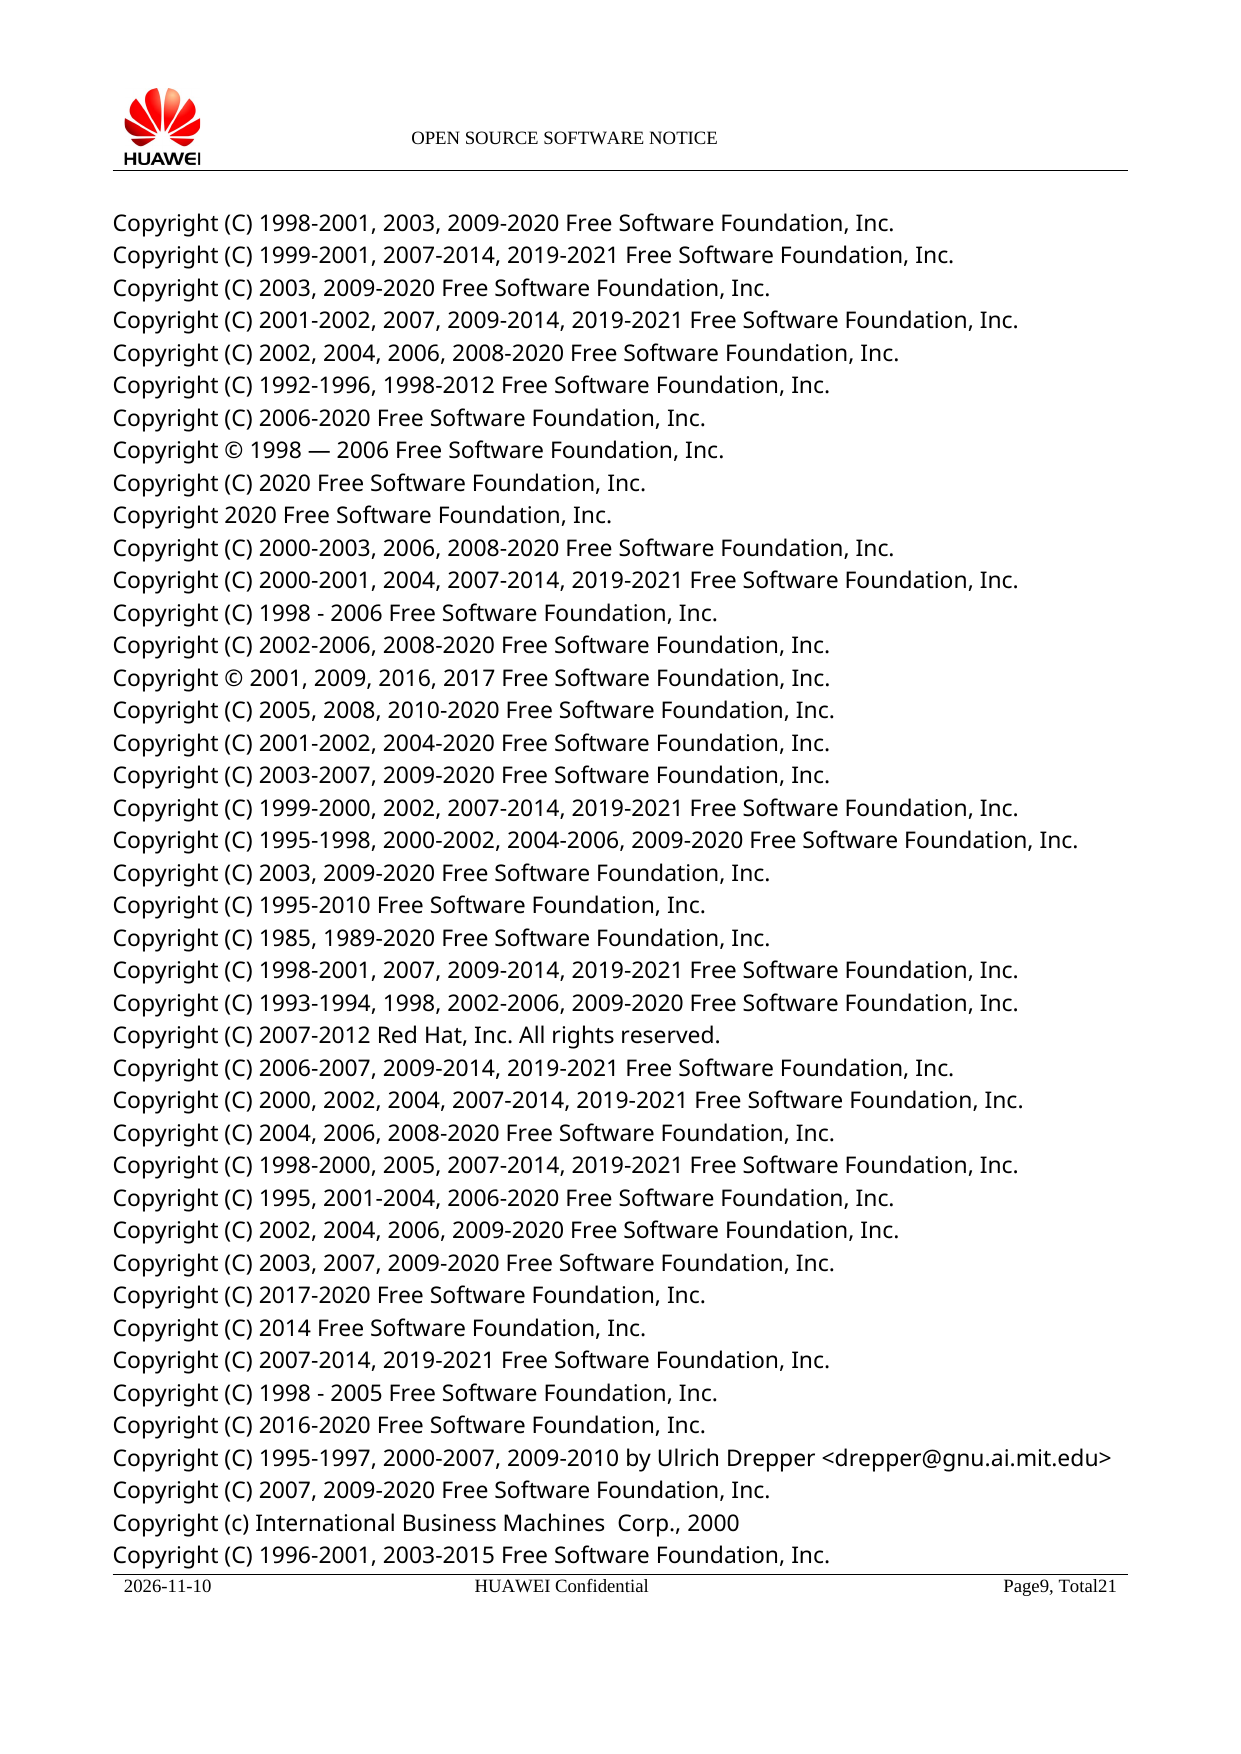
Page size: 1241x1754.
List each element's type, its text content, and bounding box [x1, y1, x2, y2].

picture [124, 88, 201, 165]
